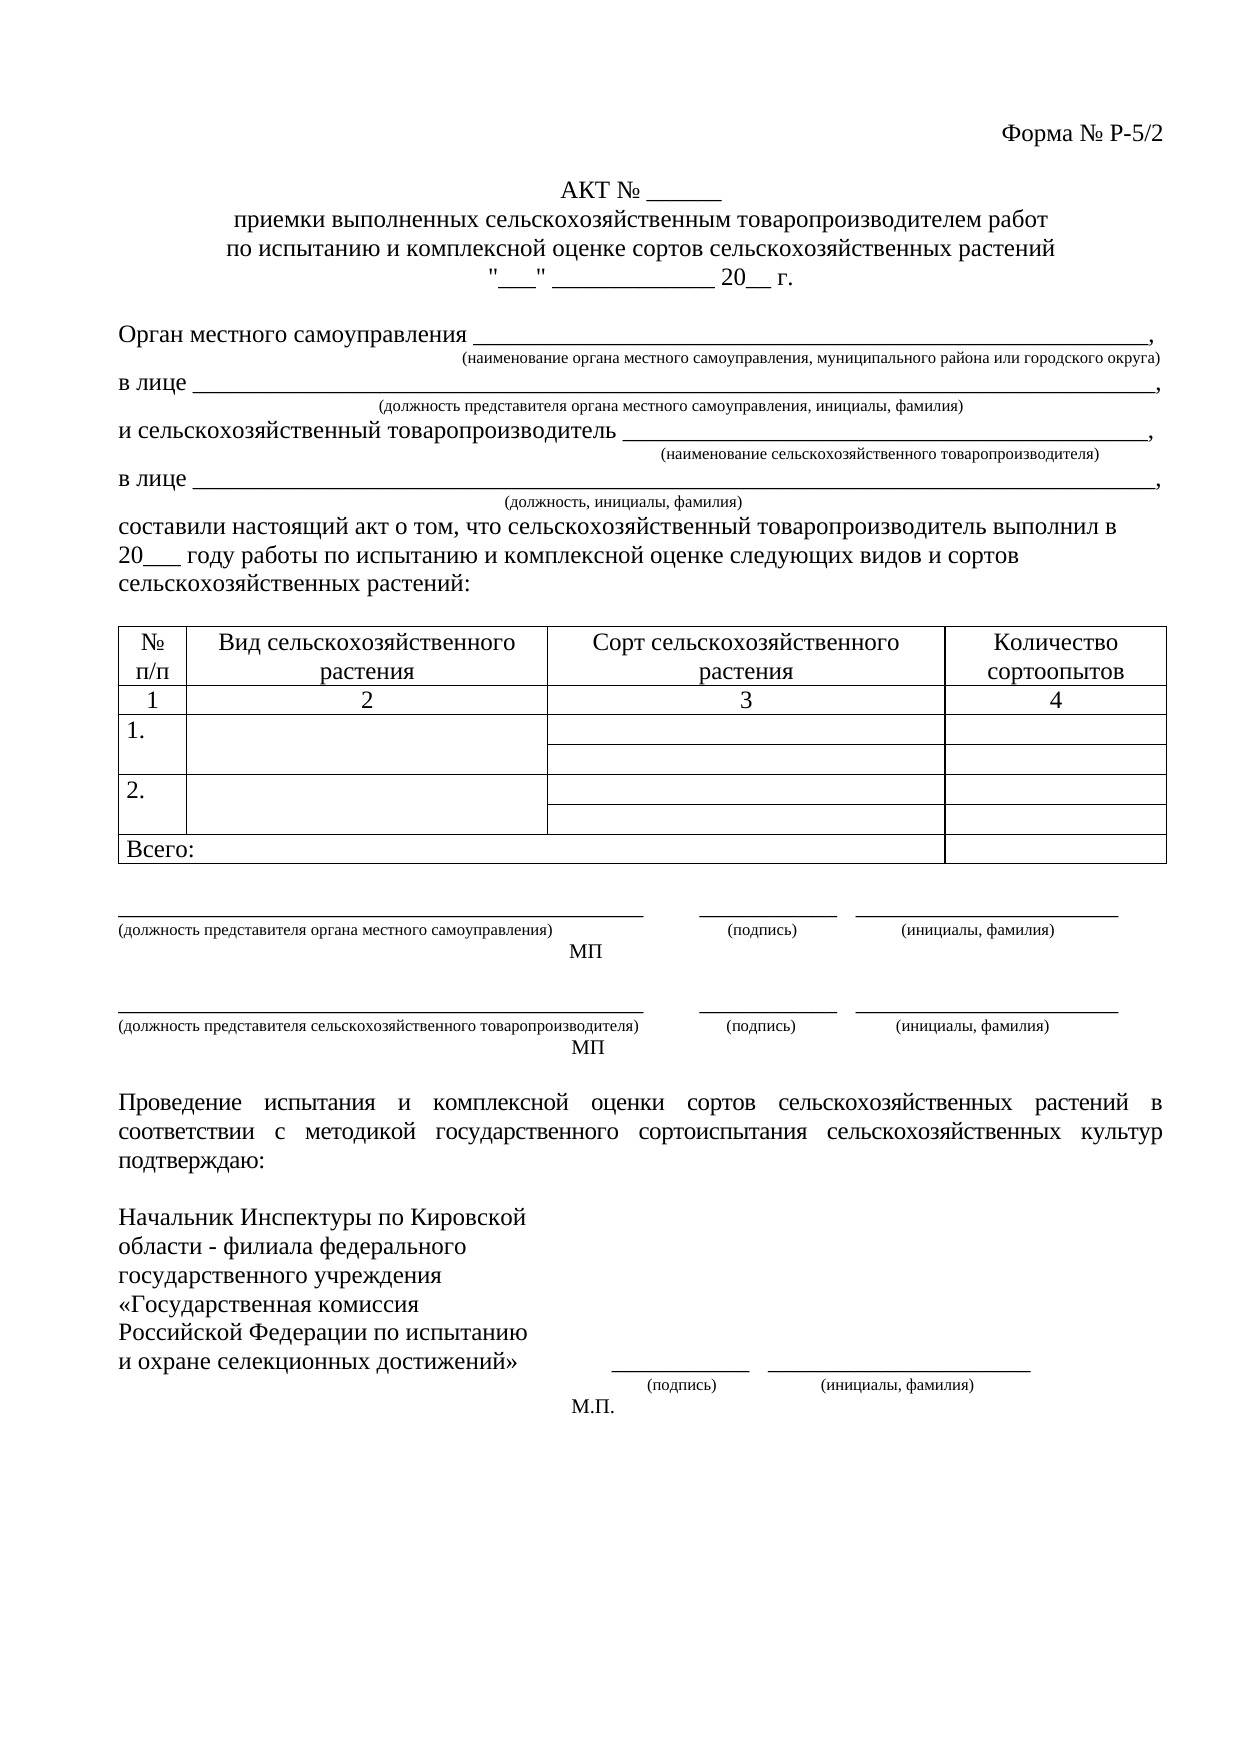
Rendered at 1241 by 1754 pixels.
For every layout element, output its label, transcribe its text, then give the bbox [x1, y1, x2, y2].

table_header № п/п [119, 627, 186, 684]
table_cell [946, 805, 1166, 833]
table_cell 4 [946, 686, 1166, 714]
text области - филиала федерального [118, 1231, 1163, 1260]
table_cell [187, 775, 547, 833]
table_cell 1 [119, 686, 186, 714]
text (должность представителя сельскохозяйственного товаропроизводителя) (подпись) (инициалы, фамилия) [118, 1016, 1163, 1035]
text Российской Федерации по испытанию [118, 1317, 1163, 1346]
text МП [118, 939, 1163, 963]
table_cell [946, 775, 1166, 804]
text в лице _____________________________________________________________________________, [118, 367, 1167, 396]
table_cell [548, 775, 944, 804]
text (должность представителя органа местного самоуправления) (подпись) (инициалы, фамилия) [118, 919, 1163, 939]
table_header Количество сортоопытов [946, 627, 1166, 684]
text Орган местного самоуправления ______________________________________________________, [118, 319, 1167, 348]
text составили настоящий акт о том, что сельскохозяйственный товаропроизводитель выполнил в 20___ году работы по испытанию и комплексной оценке следующих видов и сортов сельскохозяйственных растений: [118, 511, 1163, 597]
table_cell 3 [548, 686, 944, 714]
text (наименование органа местного самоуправления, муниципального района или городского округа) [118, 348, 1167, 367]
table_cell [187, 715, 547, 774]
text Форма № Р-5/2 [118, 118, 1163, 147]
text (подпись) (инициалы, фамилия) [561, 1375, 1163, 1394]
text (наименование сельскохозяйственного товаропроизводителя) [118, 444, 1167, 463]
text АКТ № ______ [118, 176, 1163, 204]
text и охране селекционных достижений» ___________ _____________________ [118, 1346, 1163, 1375]
table_cell 1. [119, 715, 186, 774]
text государственного учреждения [118, 1260, 1163, 1289]
text __________________________________________ ___________ _____________________ [118, 987, 1163, 1016]
table_cell [946, 745, 1166, 774]
text в лице _____________________________________________________________________________, [118, 463, 1167, 492]
text (должность представителя органа местного самоуправления, инициалы, фамилия) [118, 396, 1167, 415]
table_cell 2. [119, 775, 186, 833]
text МП [487, 1035, 1163, 1059]
text Проведение испытания и комплексной оценки сортов сельскохозяйственных растений в соответствии с методикой государственного сортоиспытания сельскохозяйственных культур подтверждаю: [118, 1087, 1163, 1174]
text "___" _____________ 20__ г. [118, 262, 1163, 291]
text М.П. [487, 1394, 1163, 1418]
table_cell Всего: [119, 835, 944, 863]
text Начальник Инспектуры по Кировской [118, 1202, 1163, 1231]
table_cell [946, 835, 1166, 863]
table_cell 2 [187, 686, 547, 714]
text __________________________________________ ___________ _____________________ [118, 891, 1163, 919]
table_cell [946, 715, 1166, 744]
table_cell [548, 715, 944, 744]
text «Государственная комиссия [118, 1289, 1163, 1317]
text по испытанию и комплексной оценке сортов сельскохозяйственных растений [118, 233, 1163, 262]
table_header Вид сельскохозяйственного растения [187, 627, 547, 684]
table_cell [548, 745, 944, 774]
text (должность, инициалы, фамилия) [118, 492, 1167, 511]
text приемки выполненных сельскохозяйственным товаропроизводителем работ [118, 204, 1163, 233]
table_header Сорт сельскохозяйственного растения [548, 627, 944, 684]
table_cell [548, 805, 944, 833]
text и сельскохозяйственный товаропроизводитель __________________________________________, [118, 415, 1167, 444]
